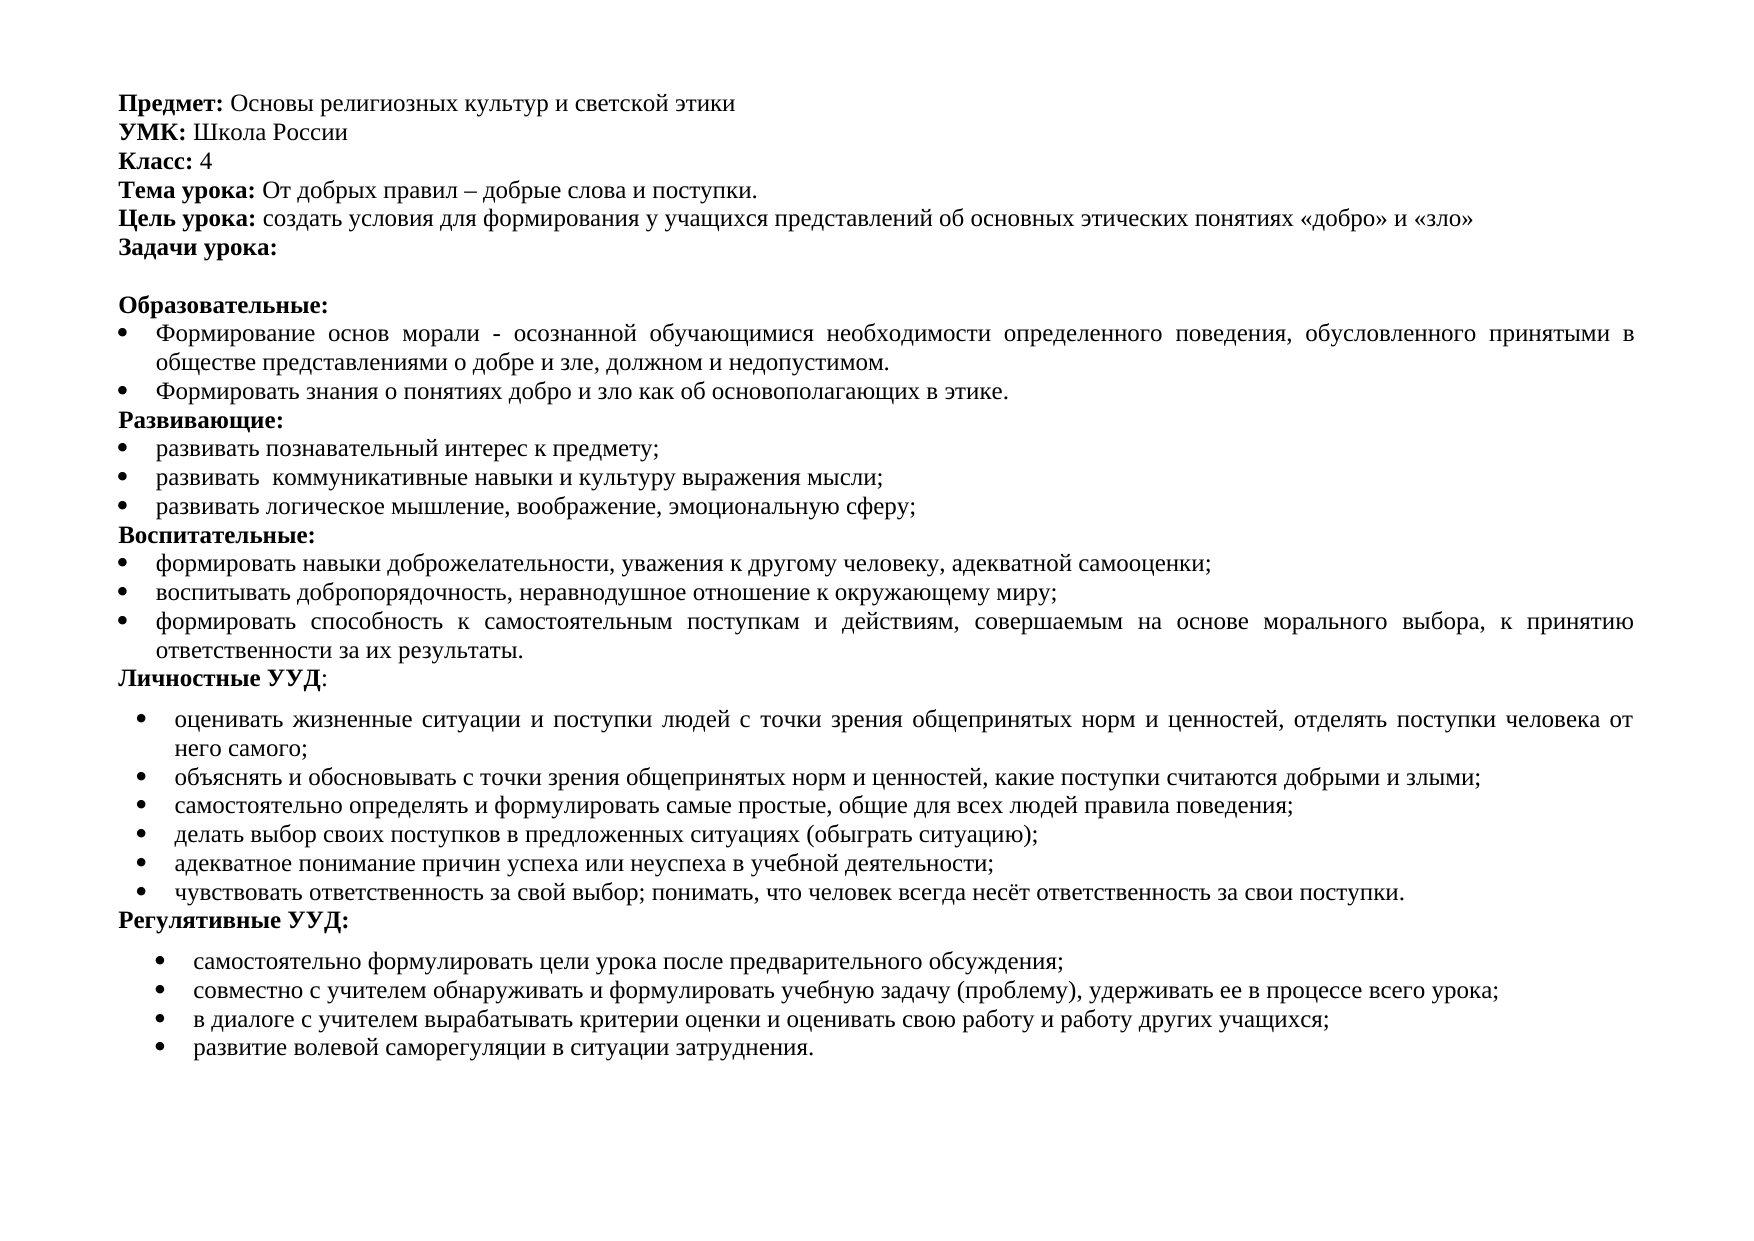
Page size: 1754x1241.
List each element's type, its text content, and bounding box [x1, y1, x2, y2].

list развитие волевой саморегуляции в ситуации затруднения. [156, 1032, 1636, 1061]
text УМК: Школа России [118, 117, 1636, 146]
text Задачи урока: [118, 232, 1636, 261]
text Личностные УУД: [118, 663, 1636, 692]
list делать выбор своих поступков в предложенных ситуациях (обыграть ситуацию); [137, 819, 1636, 848]
list совместно с учителем обнаруживать и формулировать учебную задачу (проблему), удерживать ее в процессе всего урока; [156, 975, 1636, 1004]
list самостоятельно формулировать цели урока после предварительного обсуждения; [156, 946, 1636, 975]
list чувствовать ответственность за свой выбор; понимать, что человек всегда несёт ответственность за свои поступки. [137, 877, 1636, 906]
list развивать коммуникативные навыки и культуру выражения мысли; [118, 462, 1636, 491]
list формировать навыки доброжелательности, уважения к другому человеку, адекватной самооценки; [118, 548, 1636, 577]
list формировать способность к самостоятельным поступкам и действиям, совершаемым на основе морального выбора, к принятию ответственности за их результаты. [118, 606, 1636, 663]
list объяснять и обосновывать с точки зрения общепринятых норм и ценностей, какие поступки считаются добрыми и злыми; [137, 762, 1636, 791]
text Предмет: Основы религиозных культур и светской этики [118, 88, 1636, 117]
list Формирование основ морали - осознанной обучающимися необходимости определенного поведения, обусловленного принятыми в обществе представлениями о добре и зле, должном и недопустимом. [118, 318, 1636, 376]
list развивать логическое мышление, воображение, эмоциональную сферу; [118, 491, 1636, 520]
text Тема урока: От добрых правил – добрые слова и поступки. [118, 175, 1636, 203]
list развивать познавательный интерес к предмету; [118, 433, 1636, 462]
text Развивающие: [118, 405, 1636, 433]
text Цель урока: создать условия для формирования у учащихся представлений об основных этических понятиях «добро» и «зло» [118, 203, 1636, 232]
list оценивать жизненные ситуации и поступки людей с точки зрения общепринятых норм и ценностей, отделять поступки человека от него самого; [137, 704, 1636, 762]
list в диалоге с учителем вырабатывать критерии оценки и оценивать свою работу и работу других учащихся; [156, 1004, 1636, 1032]
text Регулятивные УУД: [118, 906, 1636, 934]
list самостоятельно определять и формулировать самые простые, общие для всех людей правила поведения; [137, 791, 1636, 819]
list воспитывать добропорядочность, неравнодушное отношение к окружающему миру; [118, 577, 1636, 606]
text Воспитательные: [118, 520, 1636, 548]
text Образовательные: [118, 290, 1636, 318]
list Формировать знания о понятиях добро и зло как об основополагающих в этике. [118, 376, 1636, 405]
list адекватное понимание причин успеха или неуспеха в учебной деятельности; [137, 848, 1636, 877]
text Класс: 4 [118, 146, 1636, 175]
